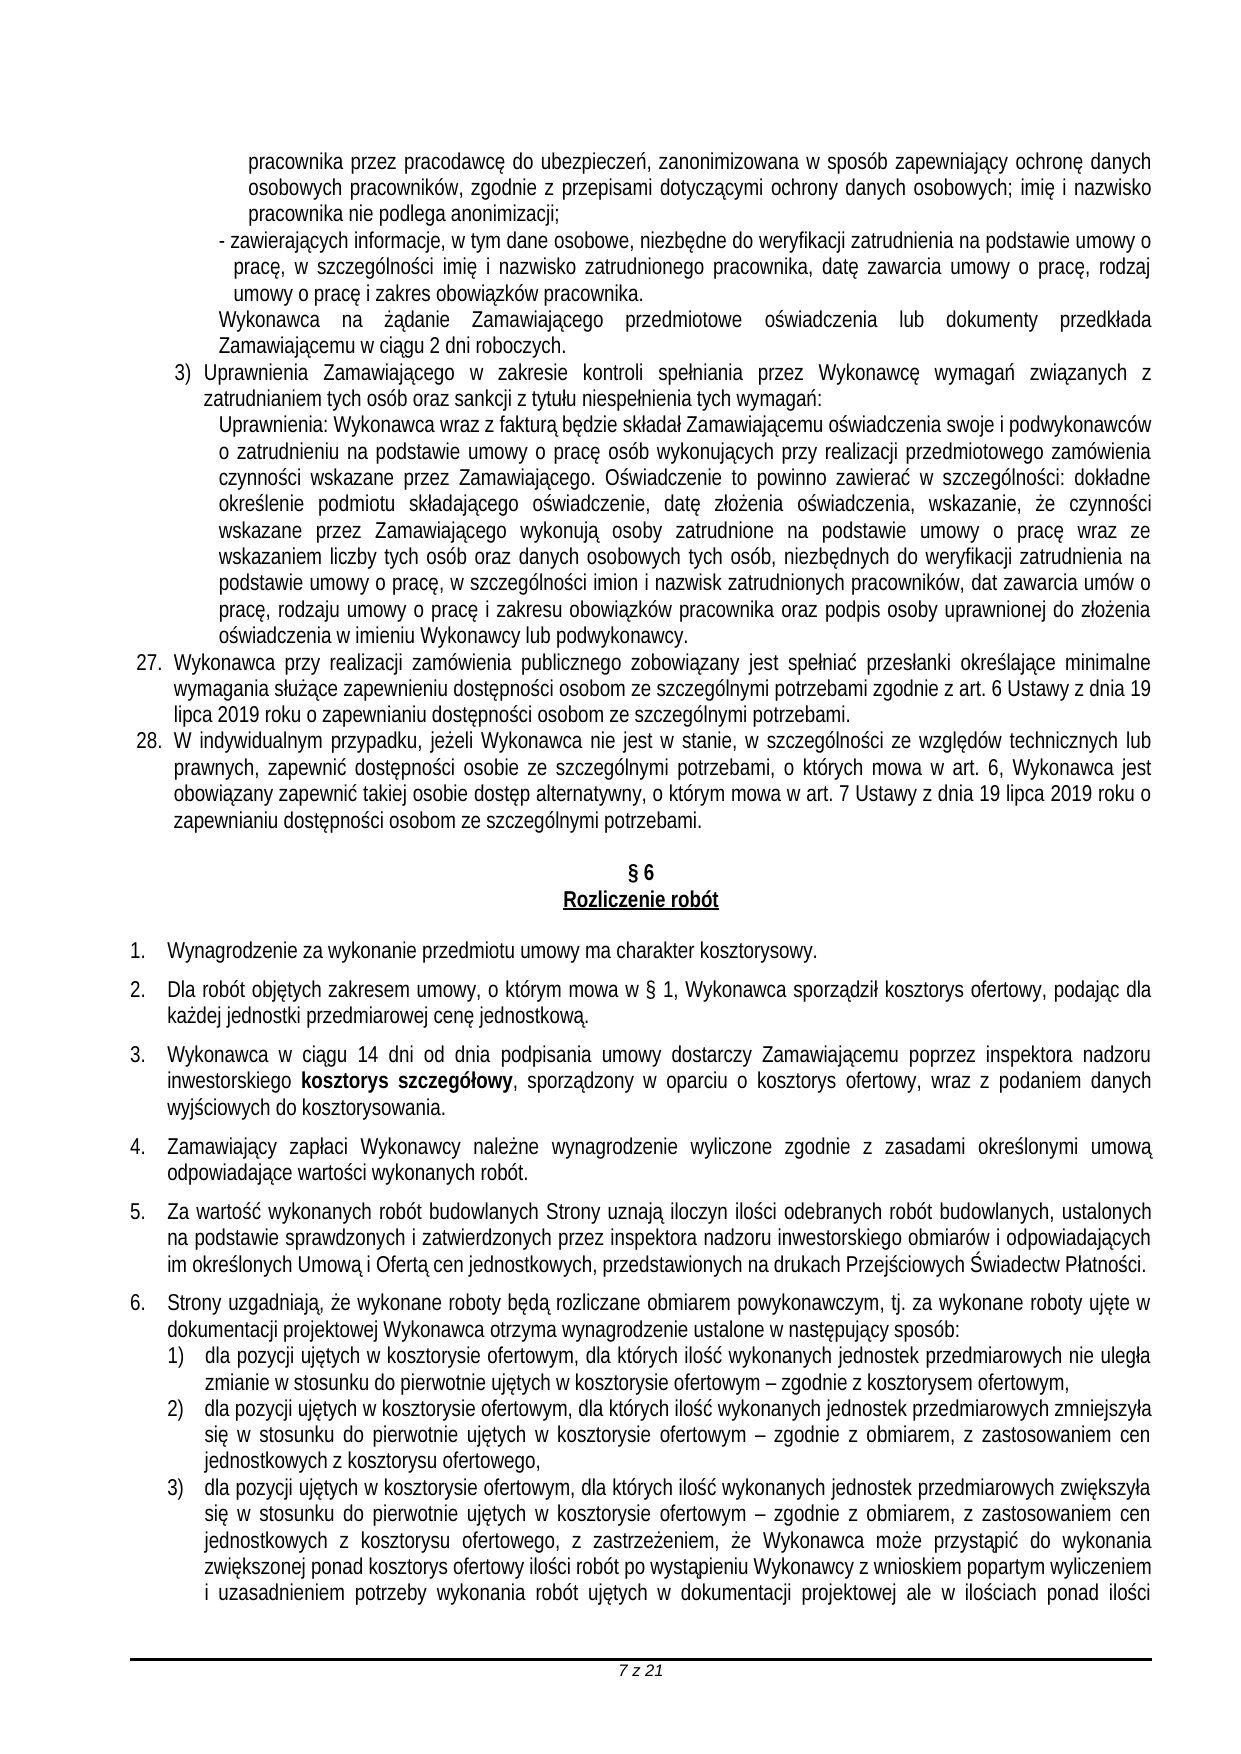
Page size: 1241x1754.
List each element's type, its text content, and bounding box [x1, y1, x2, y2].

text § 6 [130, 859, 1152, 886]
list dla pozycji ujętych w kosztorysie ofertowym, dla których ilość wykonanych jednostek przedmiarowych nie uległa zmianie w stosunku do pierwotnie ujętych w kosztorysie ofertowym – zgodnie z kosztorysem ofertowym, [167, 1342, 1152, 1395]
list Uprawnienia Zamawiającego w zakresie kontroli spełniania przez Wykonawcę wymagań związanych z zatrudnianiem tych osób oraz sankcji z tytułu niespełnienia tych wymagań: [174, 358, 1152, 411]
list dla pozycji ujętych w kosztorysie ofertowym, dla których ilość wykonanych jednostek przedmiarowych zmniejszyła się w stosunku do pierwotnie ujętych w kosztorysie ofertowym – zgodnie z obmiarem, z zastosowaniem cen jednostkowych z kosztorysu ofertowego, [167, 1395, 1152, 1474]
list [167, 1474, 1152, 1606]
list Strony uzgadniają, że wykonane roboty będą rozliczane obmiarem powykonawczym, tj. za wykonane roboty ujęte w dokumentacji projektowej Wykonawca otrzyma wynagrodzenie ustalone w następujący sposób: [130, 1289, 1152, 1342]
list Wykonawca przy realizacji zamówienia publicznego zobowiązany jest spełniać przesłanki określające minimalne wymagania służące zapewnieniu dostępności osobom ze szczególnymi potrzebami zgodnie z art. 6 Ustawy z dnia 19 lipca 2019 roku o zapewnianiu dostępności osobom ze szczególnymi potrzebami. [136, 648, 1152, 727]
list Wynagrodzenie za wykonanie przedmiotu umowy ma charakter kosztorysowy. [130, 937, 1152, 963]
list W indywidualnym przypadku, jeżeli Wykonawca nie jest w stanie, w szczególności ze względów technicznych lub prawnych, zapewnić dostępności osobie ze szczególnymi potrzebami, o których mowa w art. 6, Wykonawca jest obowiązany zapewnić takiej osobie dostęp alternatywny, o którym mowa w art. 7 Ustawy z dnia 19 lipca 2019 roku o zapewnianiu dostępności osobom ze szczególnymi potrzebami. [136, 727, 1152, 833]
list Dla robót objętych zakresem umowy, o którym mowa w § 1, Wykonawca sporządził kosztorys ofertowy, podając dla każdej jednostki przedmiarowej cenę jednostkową. [130, 976, 1152, 1028]
text Rozliczenie robót [130, 886, 1152, 912]
list Wykonawca w ciągu 14 dni od dnia podpisania umowy dostarczy Zamawiającemu poprzez inspektora nadzoru inwestorskiego kosztorys szczegółowy, sporządzony w oparciu o kosztorys ofertowy, wraz z podaniem danych wyjściowych do kosztorysowania. [130, 1041, 1152, 1120]
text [233, 148, 1152, 227]
text Uprawnienia: Wykonawca wraz z fakturą będzie składał Zamawiającemu oświadczenia swoje i podwykonawców o zatrudnieniu na podstawie umowy o pracę osób wykonujących przy realizacji przedmiotowego zamówienia czynności wskazane przez Zamawiającego. Oświadczenie to powinno zawierać w szczególności: dokładne określenie podmiotu składającego oświadczenie, datę złożenia oświadczenia, wskazanie, że czynności wskazane przez Zamawiającego wykonują osoby zatrudnione na podstawie umowy o pracę wraz ze wskazaniem liczby tych osób oraz danych osobowych tych osób, niezbędnych do weryfikacji zatrudnienia na podstawie umowy o pracę, w szczególności imion i nazwisk zatrudnionych pracowników, dat zawarcia umów o pracę, rodzaju umowy o pracę i zakresu obowiązków pracownika oraz podpis osoby uprawnionej do złożenia oświadczenia w imieniu Wykonawcy lub podwykonawcy. [218, 411, 1152, 648]
list Zamawiający zapłaci Wykonawcy należne wynagrodzenie wyliczone zgodnie z zasadami określonymi umową odpowiadające wartości wykonanych robót. [130, 1133, 1152, 1185]
text - zawierających informacje, w tym dane osobowe, niezbędne do weryfikacji zatrudnienia na podstawie umowy o pracę, w szczególności imię i nazwisko zatrudnionego pracownika, datę zawarcia umowy o pracę, rodzaj umowy o pracę i zakres obowiązków pracownika. [218, 227, 1152, 306]
list Za wartość wykonanych robót budowlanych Strony uznają iloczyn ilości odebranych robót budowlanych, ustalonych na podstawie sprawdzonych i zatwierdzonych przez inspektora nadzoru inwestorskiego obmiarów i odpowiadających im określonych Umową i Ofertą cen jednostkowych, przedstawionych na drukach Przejściowych Świadectw Płatności. [130, 1198, 1152, 1277]
text Wykonawca na żądanie Zamawiającego przedmiotowe oświadczenia lub dokumenty przedkłada Zamawiającemu w ciągu 2 dni roboczych. [218, 306, 1152, 358]
